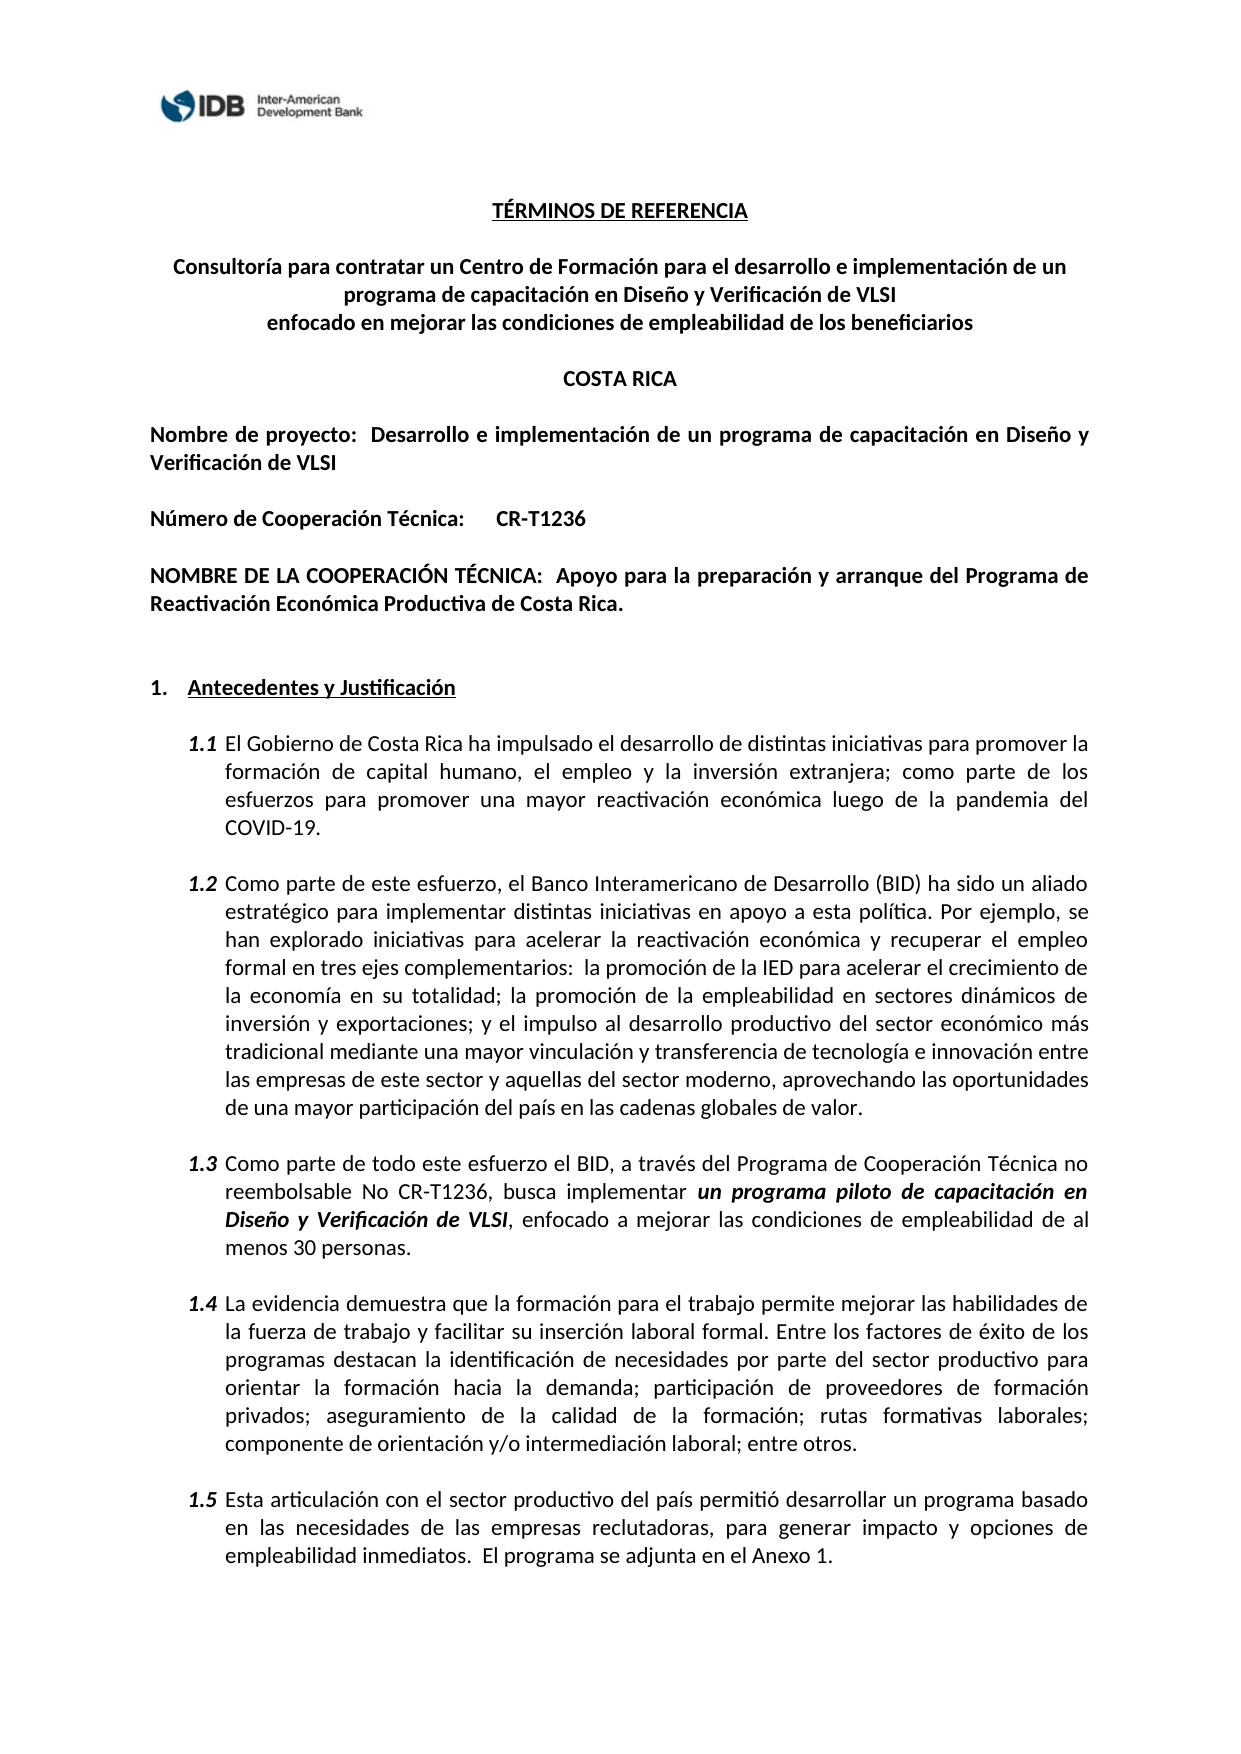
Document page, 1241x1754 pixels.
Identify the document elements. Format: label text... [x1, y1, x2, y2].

list La evidencia demuestra que la formación para el trabajo permite mejorar las habilidades de la fuerza de trabajo y facilitar su inserción laboral formal. Entre los factores de éxito de los programas destacan la identificación de necesidades por parte del sector productivo para orientar la formación hacia la demanda; participación de proveedores de formación privados; aseguramiento de la calidad de la formación; rutas formativas laborales; componente de orientación y/o intermediación laboral; entre otros. [187, 1289, 1090, 1457]
picture [150, 75, 393, 137]
text Nombre de proyecto: Desarrollo e implementación de un programa de capacitación en Diseño y Verificación de VLSI [150, 420, 1090, 476]
list Antecedentes y Justificación [150, 673, 1090, 701]
list Como parte de este esfuerzo, el Banco Interamericano de Desarrollo (BID) ha sido un aliado estratégico para implementar distintas iniciativas en apoyo a esta política. Por ejemplo, se han explorado iniciativas para acelerar la reactivación económica y recuperar el empleo formal en tres ejes complementarios: la promoción de la IED para acelerar el crecimiento de la economía en su totalidad; la promoción de la empleabilidad en sectores dinámicos de inversión y exportaciones; y el impulso al desarrollo productivo del sector económico más tradicional mediante una mayor vinculación y transferencia de tecnología e innovación entre las empresas de este sector y aquellas del sector moderno, aprovechando las oportunidades de una mayor participación del país en las cadenas globales de valor. [187, 869, 1090, 1121]
list El Gobierno de Costa Rica ha impulsado el desarrollo de distintas iniciativas para promover la formación de capital humano, el empleo y la inversión extranjera; como parte de los esfuerzos para promover una mayor reactivación económica luego de la pandemia del COVID-19. [187, 729, 1090, 841]
text COSTA RICA [150, 364, 1090, 392]
text enfocado en mejorar las condiciones de empleabilidad de los beneficiarios [150, 308, 1090, 336]
list Esta articulación con el sector productivo del país permitió desarrollar un programa basado en las necesidades de las empresas reclutadoras, para generar impacto y opciones de empleabilidad inmediatos. El programa se adjunta en el Anexo 1. [187, 1485, 1090, 1569]
text Consultoría para contratar un Centro de Formación para el desarrollo e implementación de un programa de capacitación en Diseño y Verificación de VLSI [150, 252, 1090, 308]
text NOMBRE DE LA COOPERACIÓN TÉCNICA: Apoyo para la preparación y arranque del Programa de Reactivación Económica Productiva de Costa Rica. [150, 561, 1090, 617]
text Número de Cooperación Técnica: CR-T1236 [150, 504, 1090, 532]
list Como parte de todo este esfuerzo el BID, a través del Programa de Cooperación Técnica no reembolsable No CR-T1236, busca implementar un programa piloto de capacitación en Diseño y Verificación de VLSI, enfocado a mejorar las condiciones de empleabilidad de al menos 30 personas. [187, 1149, 1090, 1261]
subtitle TÉRMINOS DE REFERENCIA [150, 196, 1090, 224]
